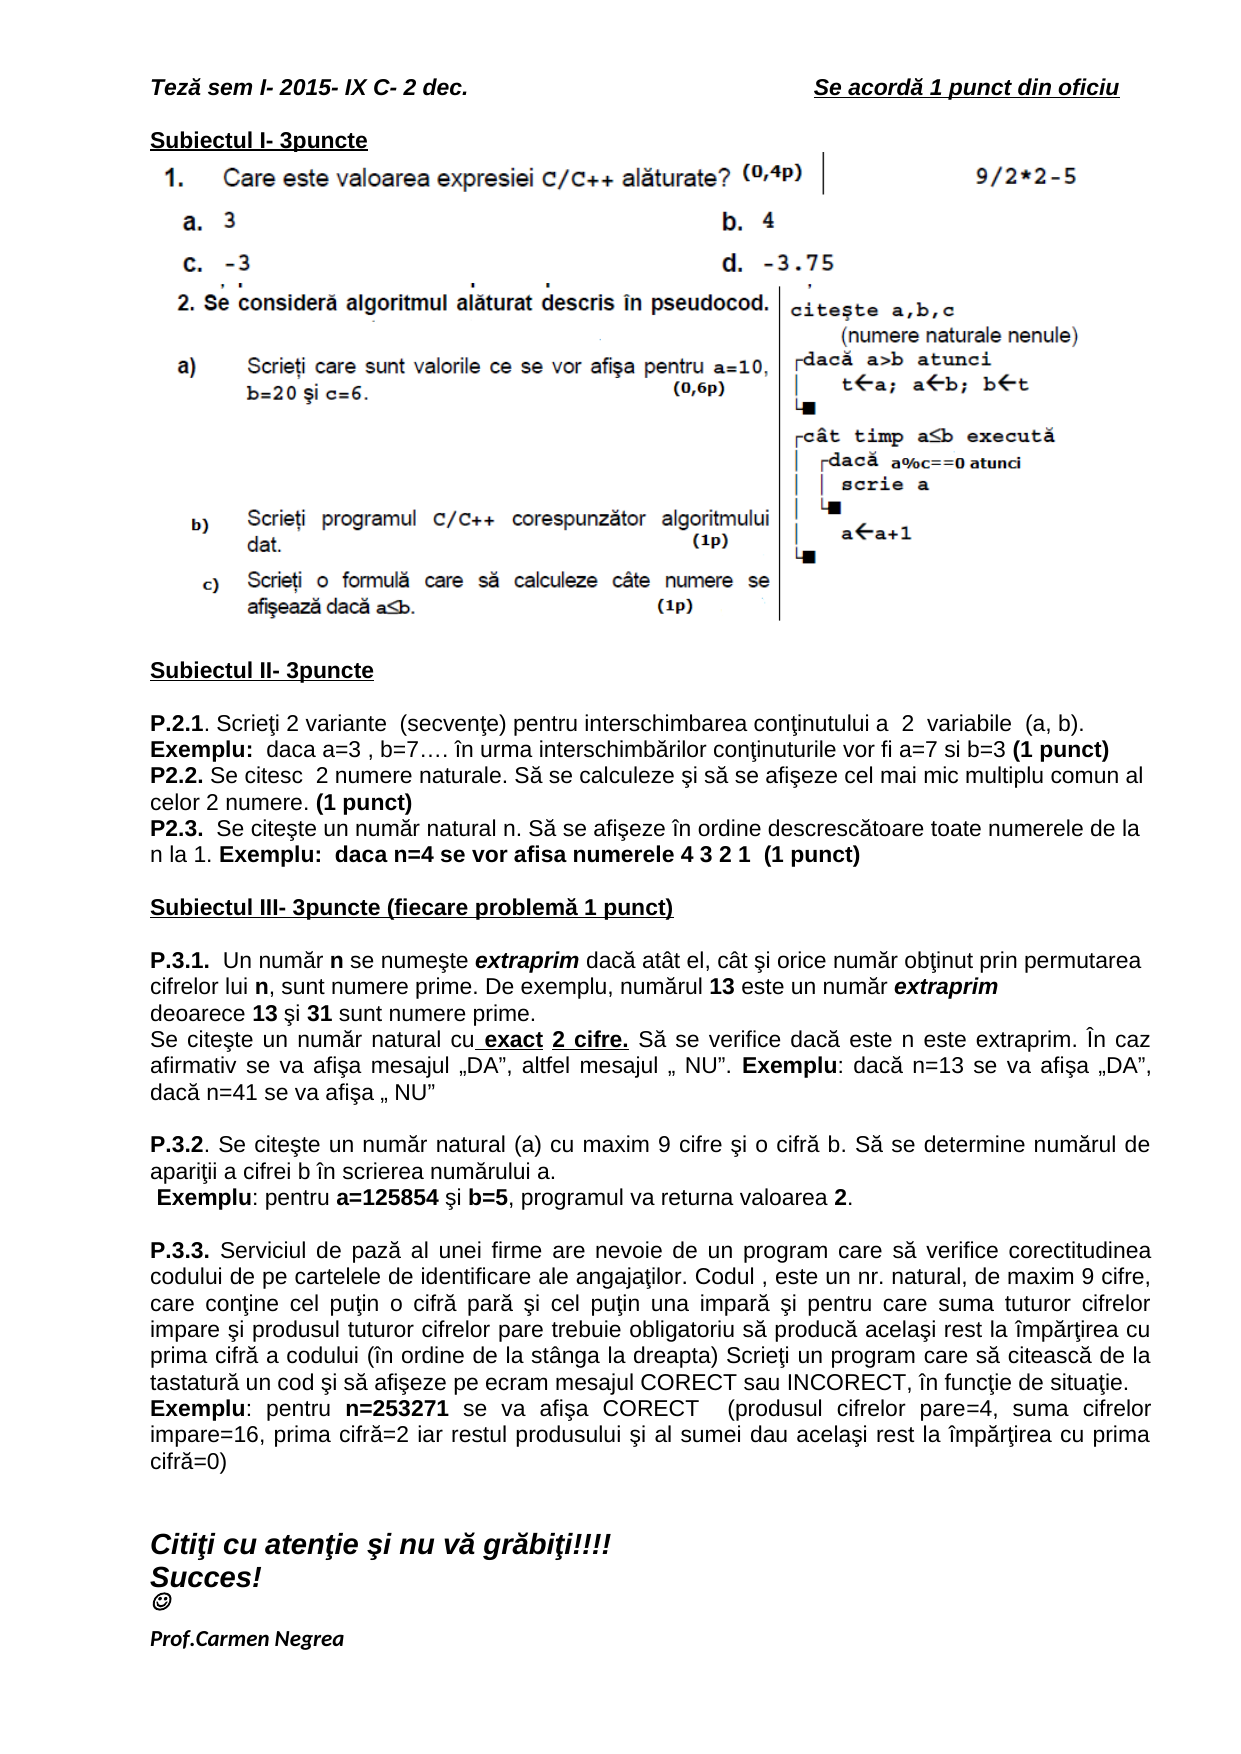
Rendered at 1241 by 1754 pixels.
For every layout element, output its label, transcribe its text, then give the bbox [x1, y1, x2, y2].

text Exemplu: pentru a=125854 şi b=5, programul va returna valoarea 2. [150, 1184, 1152, 1210]
text P.3.2. Se citeşte un număr natural (a) cu maxim 9 cifre şi o cifră b. Să se determine numărul de apariţii a cifrei b în scrierea numărului a. [150, 1131, 1152, 1184]
text Exemplu: pentru n=253271 se va afişa CORECT (produsul cifrelor pare=4, suma cifrelor impare=16, prima cifră=2 iar restul produsului şi al sumei dau acelaşi rest la împărţirea cu prima cifră=0) [150, 1395, 1152, 1474]
text deoarece 13 şi 31 sunt numere prime. [150, 999, 1152, 1026]
text P2.2. Se citesc 2 numere naturale. Să se calculeze şi să se afişeze cel mai mic multiplu comun al celor 2 numere. (1 punct) [150, 762, 1152, 815]
text Succes! [150, 1560, 1152, 1594]
text P.3.3. Serviciul de pază al unei firme are nevoie de un program care să verifice corectitudinea codului de pe cartelele de identificare ale angajaţilor. Codul , este un nr. natural, de maxim 9 cifre, care conţine cel puţin o cifră pară şi cel puţin una impară şi pentru care suma tuturor cifrelor impare şi produsul tuturor cifrelor pare trebuie obligatoriu să producă acelaşi rest la împărţirea cu prima cifră a codului (în ordine de la stânga la dreapta) Scrieţi un program care să citească de la tastatură un cod şi să afişeze pe ecram mesajul CORECT sau INCORECT, în funcţie de situaţie. [150, 1237, 1152, 1395]
text Exemplu: daca a=3 , b=7…. în urma interschimbărilor conţinuturile vor fi a=7 si b=3 (1 punct) [150, 736, 1152, 762]
text cifrelor lui n, sunt numere prime. De exemplu, numărul 13 este un număr extraprim [150, 973, 1152, 999]
text P.3.1. Un număr n se numeşte extraprim dacă atât el, cât şi orice număr obţinut prin permutarea [150, 947, 1152, 973]
text Teză sem I- 2015- IX C- 2 dec. Se acordă 1 punct din oficiu [150, 74, 1152, 100]
text Subiectul I- 3puncte [150, 127, 1152, 153]
text Subiectul II- 3puncte [150, 657, 1152, 683]
picture [150, 152, 1093, 631]
text Subiectul III- 3puncte (fiecare problemă 1 punct) [150, 894, 1152, 921]
text P.2.1. Scrieţi 2 variante (secvenţe) pentru interschimbarea conţinutului a 2 variabile (a, b). [150, 710, 1152, 736]
text Se citeşte un număr natural cu exact 2 cifre. Să se verifice dacă este n este extraprim. În caz afirmativ se va afişa mesajul „DA”, altfel mesajul „ NU”. Exemplu: dacă n=13 se va afişa „DA”, dacă n=41 se va afişa „ NU” [150, 1026, 1152, 1105]
text P2.3. Se citeşte un număr natural n. Să se afişeze în ordine descrescătoare toate numerele de la n la 1. Exemplu: daca n=4 se vor afisa numerele 4 3 2 1 (1 punct) [150, 815, 1152, 868]
text Citiţi cu atenţie şi nu vă grăbiţi!!!! [150, 1527, 1152, 1560]
